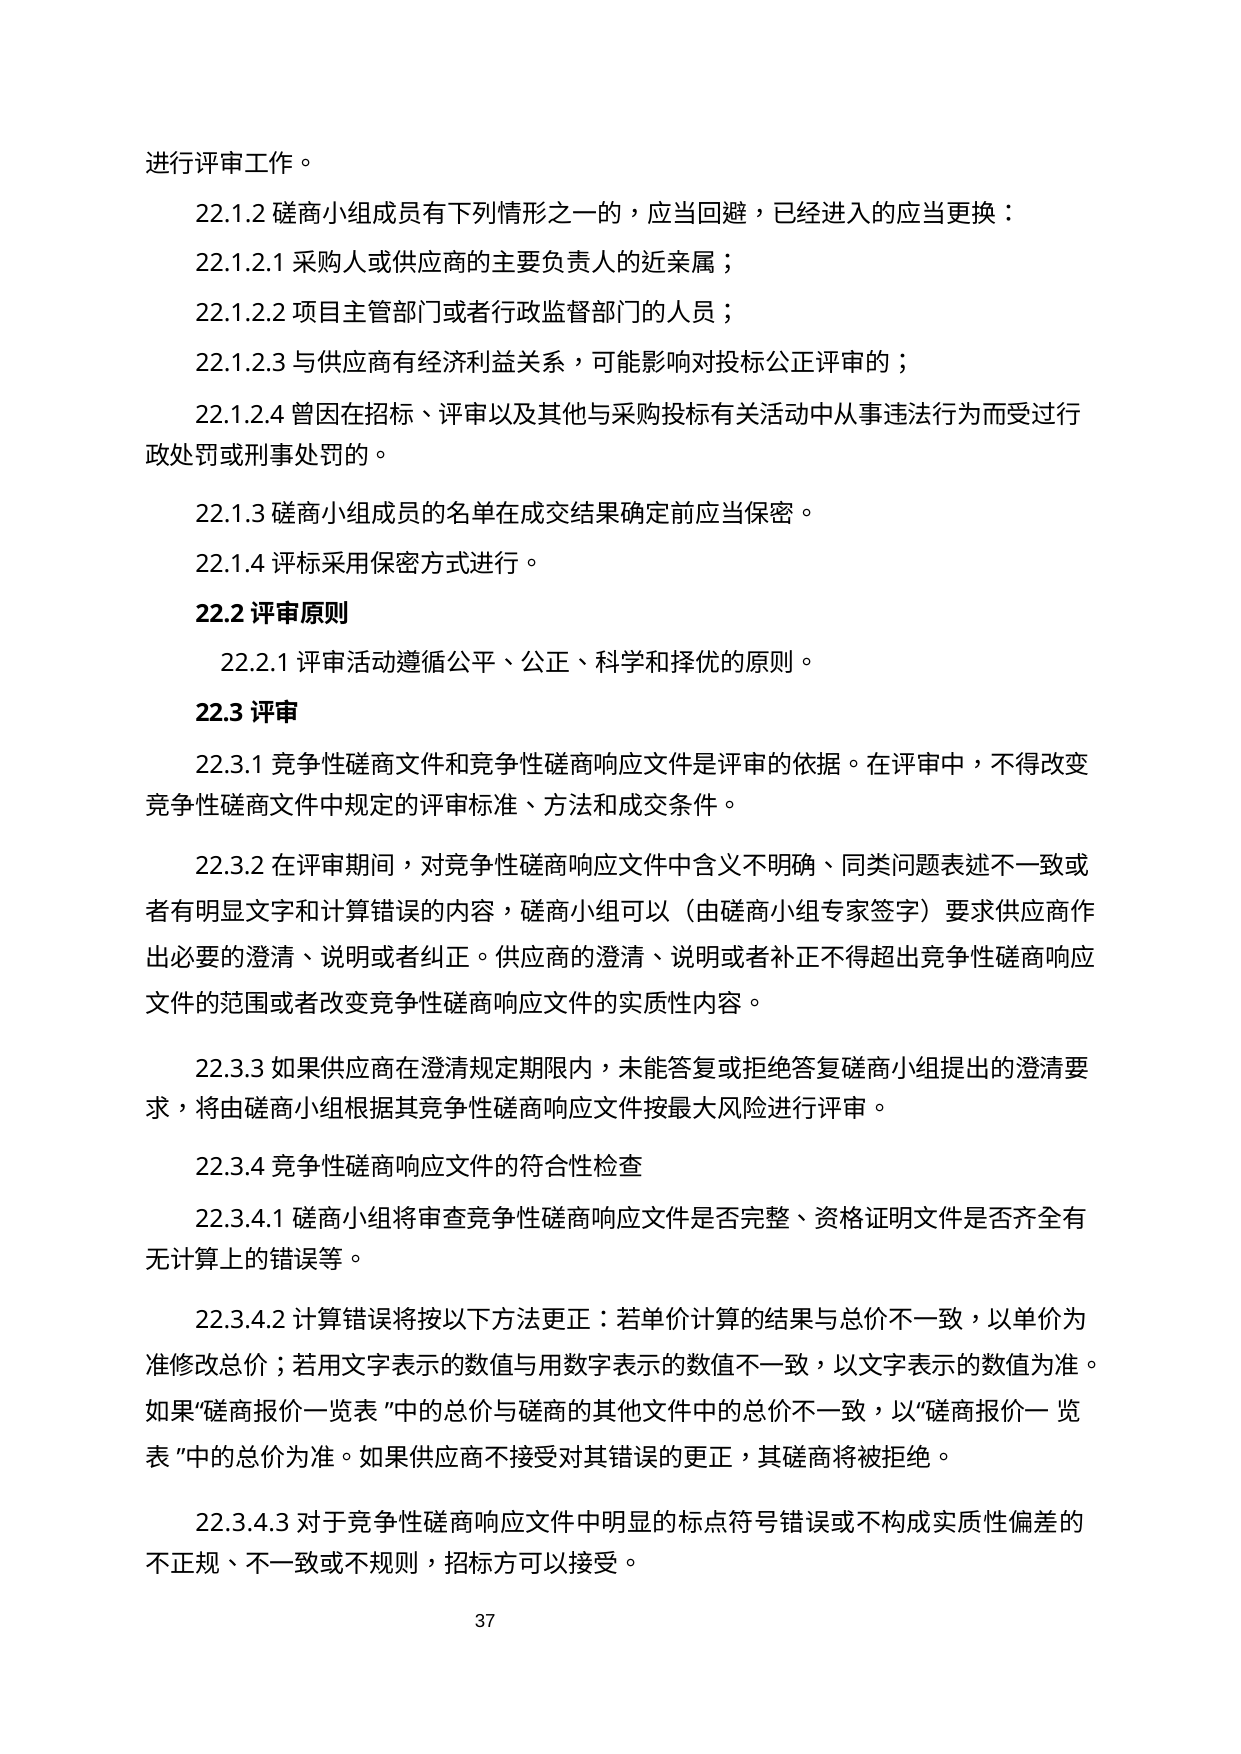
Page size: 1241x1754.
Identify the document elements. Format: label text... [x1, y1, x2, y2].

text 22.1.4 评标采用保密方式进行。 [195, 547, 1105, 578]
text 22.3.3 如果供应商在澄清规定期限内，未能答复或拒绝答复磋商小组提出的澄清要 求，将由磋商小组根据其竞争性磋商响应文件按最大风险进行评审。 [145, 1050, 1096, 1125]
text 进行评审工作。 [145, 148, 1105, 179]
text 22.1.2.1 采购人或供应商的主要负责人的近亲属； [195, 247, 1105, 278]
text 22.3.4 竞争性磋商响应文件的符合性检查 [195, 1151, 1105, 1182]
text 22.1.2.4 曾因在招标、评审以及其他与采购投标有关活动中从事违法行为而受过行 政处罚或刑事处罚的。 [145, 397, 1096, 472]
text 22.2 评审原则 [195, 597, 1105, 628]
text 22.3.4.2 计算错误将按以下方法更正：若单价计算的结果与总价不一致，以单价为 准修改总价；若用文字表示的数值与用数字表示的数值不一致，以文字表示的数值为准。 如果“磋商报价一览表 ”中的总价与磋商的其他文件中的总价不一致，以“磋商报价一 览表 ”中的总价为准。如果供应商不接受对其错误的更正，其磋商将被拒绝。 [145, 1301, 1105, 1473]
text 22.3.4.1 磋商小组将审查竞争性磋商响应文件是否完整、资格证明文件是否齐全有 无计算上的错误等。 [145, 1201, 1096, 1276]
text 22.1.2.2 项目主管部门或者行政监督部门的人员； [195, 297, 1105, 328]
text 22.3.4.3 对于竞争性磋商响应文件中明显的标点符号错误或不构成实质性偏差的 不正规、不一致或不规则，招标方可以接受。 [145, 1504, 1096, 1579]
text 22.3.1 竞争性磋商文件和竞争性磋商响应文件是评审的依据。在评审中，不得改变 竞争性磋商文件中规定的评审标准、方法和成交条件。 [145, 747, 1096, 822]
text 22.3.2 在评审期间，对竞争性磋商响应文件中含义不明确、同类问题表述不一致或 者有明显文字和计算错误的内容，磋商小组可以（由磋商小组专家签字）要求供应商作 出必要的澄清、说明或者纠正。供应商的澄清、说明或者补正不得超出竞争性磋商响应 文件的范围或者改变竞争性磋商响应文件的实质性内容。 [145, 847, 1096, 1019]
text 22.1.2.3 与供应商有经济利益关系，可能影响对投标公正评审的； [195, 347, 1105, 378]
text 22.1.2 磋商小组成员有下列情形之一的，应当回避，已经进入的应当更换： [195, 197, 1105, 228]
text 22.2.1 评审活动遵循公平、公正、科学和择优的原则。 [220, 647, 1105, 678]
text 22.3 评审 [195, 697, 1105, 728]
text 22.1.3 磋商小组成员的名单在成交结果确定前应当保密。 [195, 498, 1105, 529]
